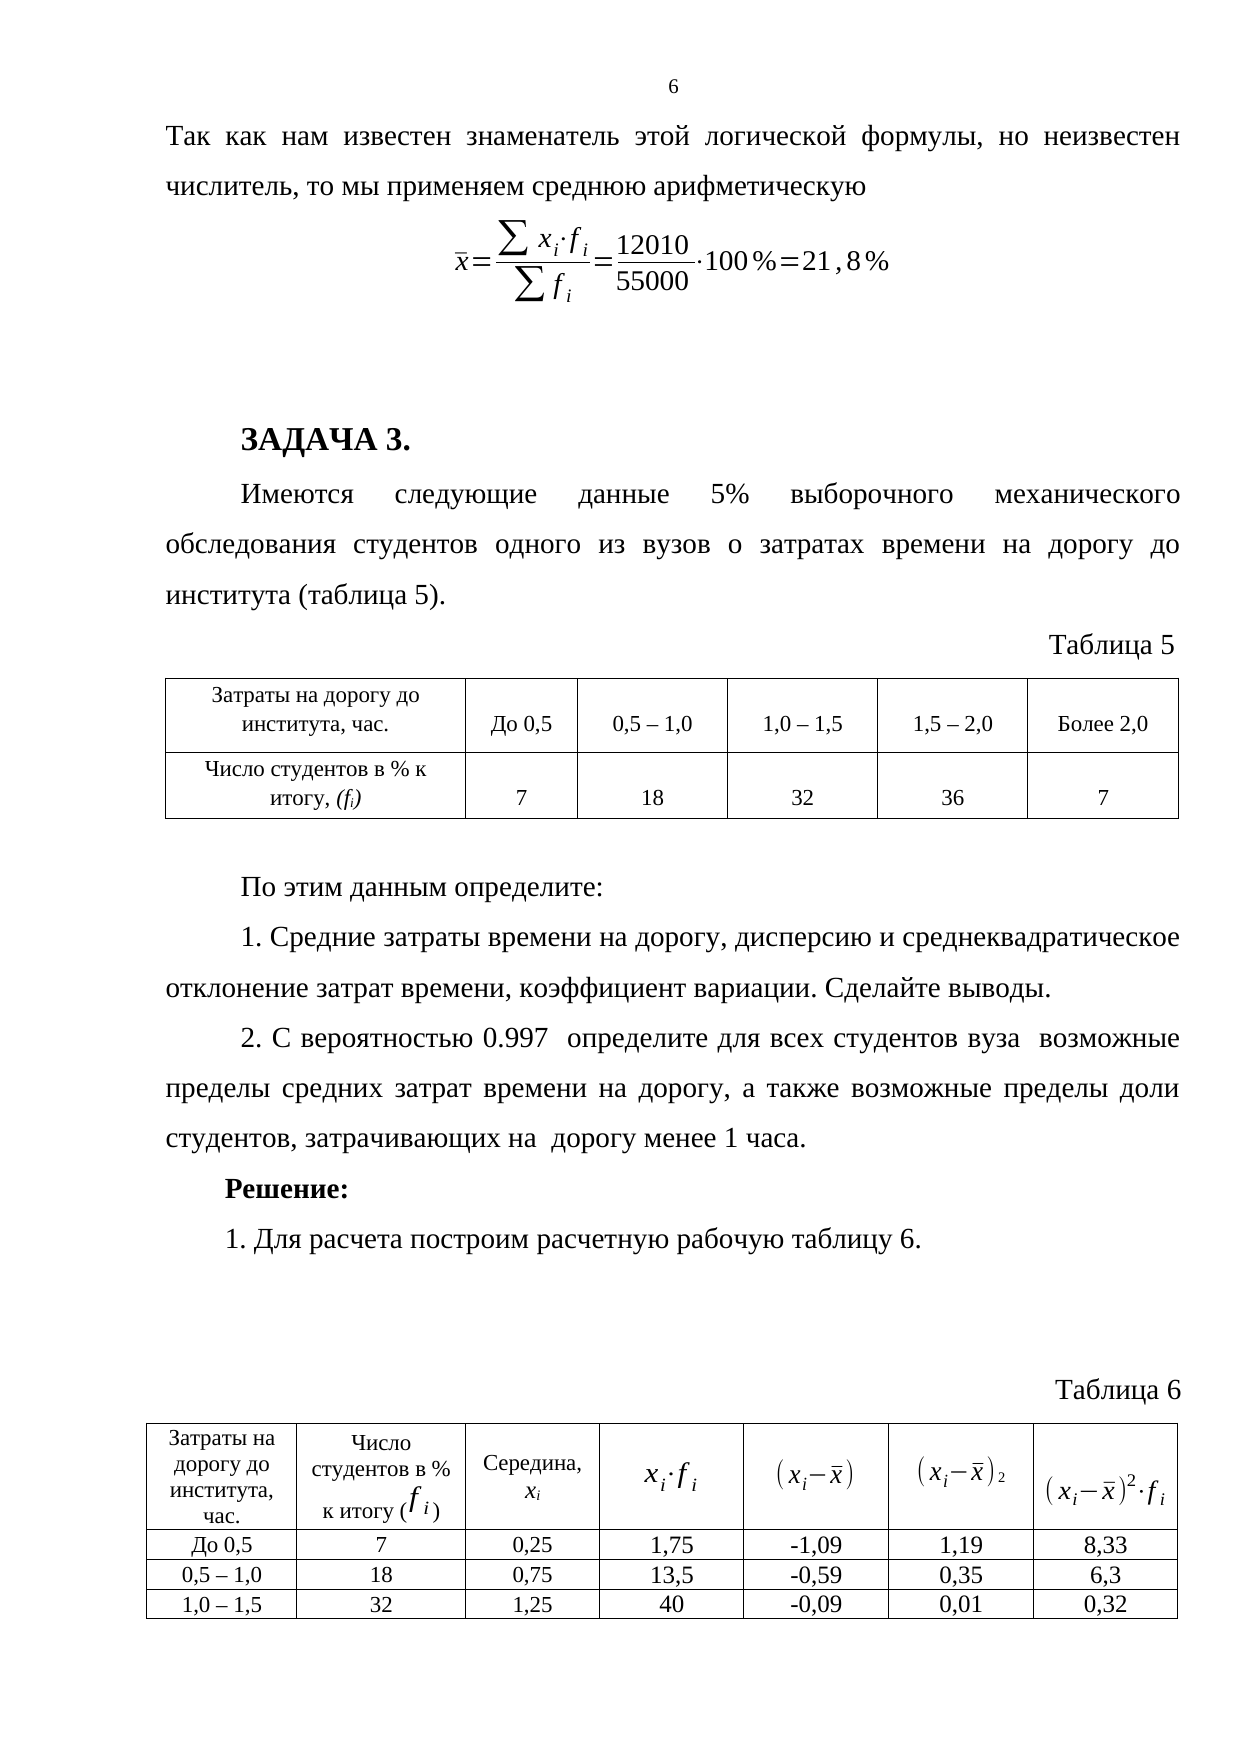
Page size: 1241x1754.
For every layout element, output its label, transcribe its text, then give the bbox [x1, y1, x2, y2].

table_cell 40 [600, 1590, 743, 1618]
table_cell 0,35 [889, 1560, 1033, 1588]
table_cell -0,59 [744, 1560, 888, 1588]
table_header 2 [889, 1424, 1033, 1529]
text Так как нам известен знаменатель этой логической формулы, но неизвестен числитель, то мы применяем среднюю арифметическую [165, 118, 1181, 202]
text 1. Средние затраты времени на дорогу, дисперсию и среднеквадратическое отклонение затрат времени, коэффициент вариации. Сделайте выводы. [165, 919, 1181, 1003]
text Задача 3. [165, 419, 1181, 457]
table_cell 18 [297, 1560, 465, 1588]
table_cell 18 [578, 753, 727, 818]
table_cell Число студентов в % к итогу, (fi) [166, 753, 465, 818]
table_header Число студентов в % к итогу () [297, 1424, 465, 1529]
table_header 1,5 – 2,0 [878, 679, 1027, 752]
text 2. С вероятностью 0.997 определите для всех студентов вуза возможные пределы средних затрат времени на дорогу, а также возможные пределы доли студентов, затрачивающих на дорогу менее 1 часа. [165, 1020, 1181, 1154]
table_cell 6,3 [1034, 1560, 1177, 1588]
title Решение: [165, 1171, 1181, 1204]
table_header 0,5 – 1,0 [578, 679, 727, 752]
table_cell 32 [728, 753, 877, 818]
table_cell 13,5 [600, 1560, 743, 1588]
table_header Более 2,0 [1028, 679, 1178, 752]
table_header Середина, xi [466, 1424, 599, 1529]
text Имеются следующие данные 5% выборочного механического обследования студентов одного из вузов о затратах времени на дорогу до института (таблица 5). [165, 476, 1181, 611]
table_header До 0,5 [466, 679, 577, 752]
table_header [744, 1424, 888, 1529]
table_cell 0,5 – 1,0 [147, 1560, 296, 1588]
table_cell 36 [878, 753, 1027, 818]
table_cell 1,0 – 1,5 [147, 1590, 296, 1618]
table_cell 7 [1028, 753, 1178, 818]
table_cell 7 [297, 1530, 465, 1559]
text Таблица 5 [165, 627, 1181, 661]
table_header [600, 1424, 743, 1529]
table_header Затраты на дорогу до института, час. [147, 1424, 296, 1529]
table_cell 1,19 [889, 1530, 1033, 1559]
table_cell 0,32 [1034, 1590, 1177, 1618]
text По этим данным определите: [165, 869, 1181, 903]
table_cell 7 [466, 753, 577, 818]
title 1. Для расчета построим расчетную рабочую таблицу 6. [165, 1221, 1181, 1255]
table_header Затраты на дорогу до института, час. [166, 679, 465, 752]
table_cell 1,75 [600, 1530, 743, 1559]
table_cell 0,01 [889, 1590, 1033, 1618]
table_cell 0,25 [466, 1530, 599, 1559]
table_cell 0,75 [466, 1560, 599, 1588]
table_cell -0,09 [744, 1590, 888, 1618]
table_header [1034, 1424, 1177, 1529]
table_header 1,0 – 1,5 [728, 679, 877, 752]
table_cell -1,09 [744, 1530, 888, 1559]
table_cell 8,33 [1034, 1530, 1177, 1559]
title Таблица 6 [165, 1372, 1181, 1406]
table_cell 32 [297, 1590, 465, 1618]
table_cell До 0,5 [147, 1530, 296, 1559]
table_cell 1,25 [466, 1590, 599, 1618]
